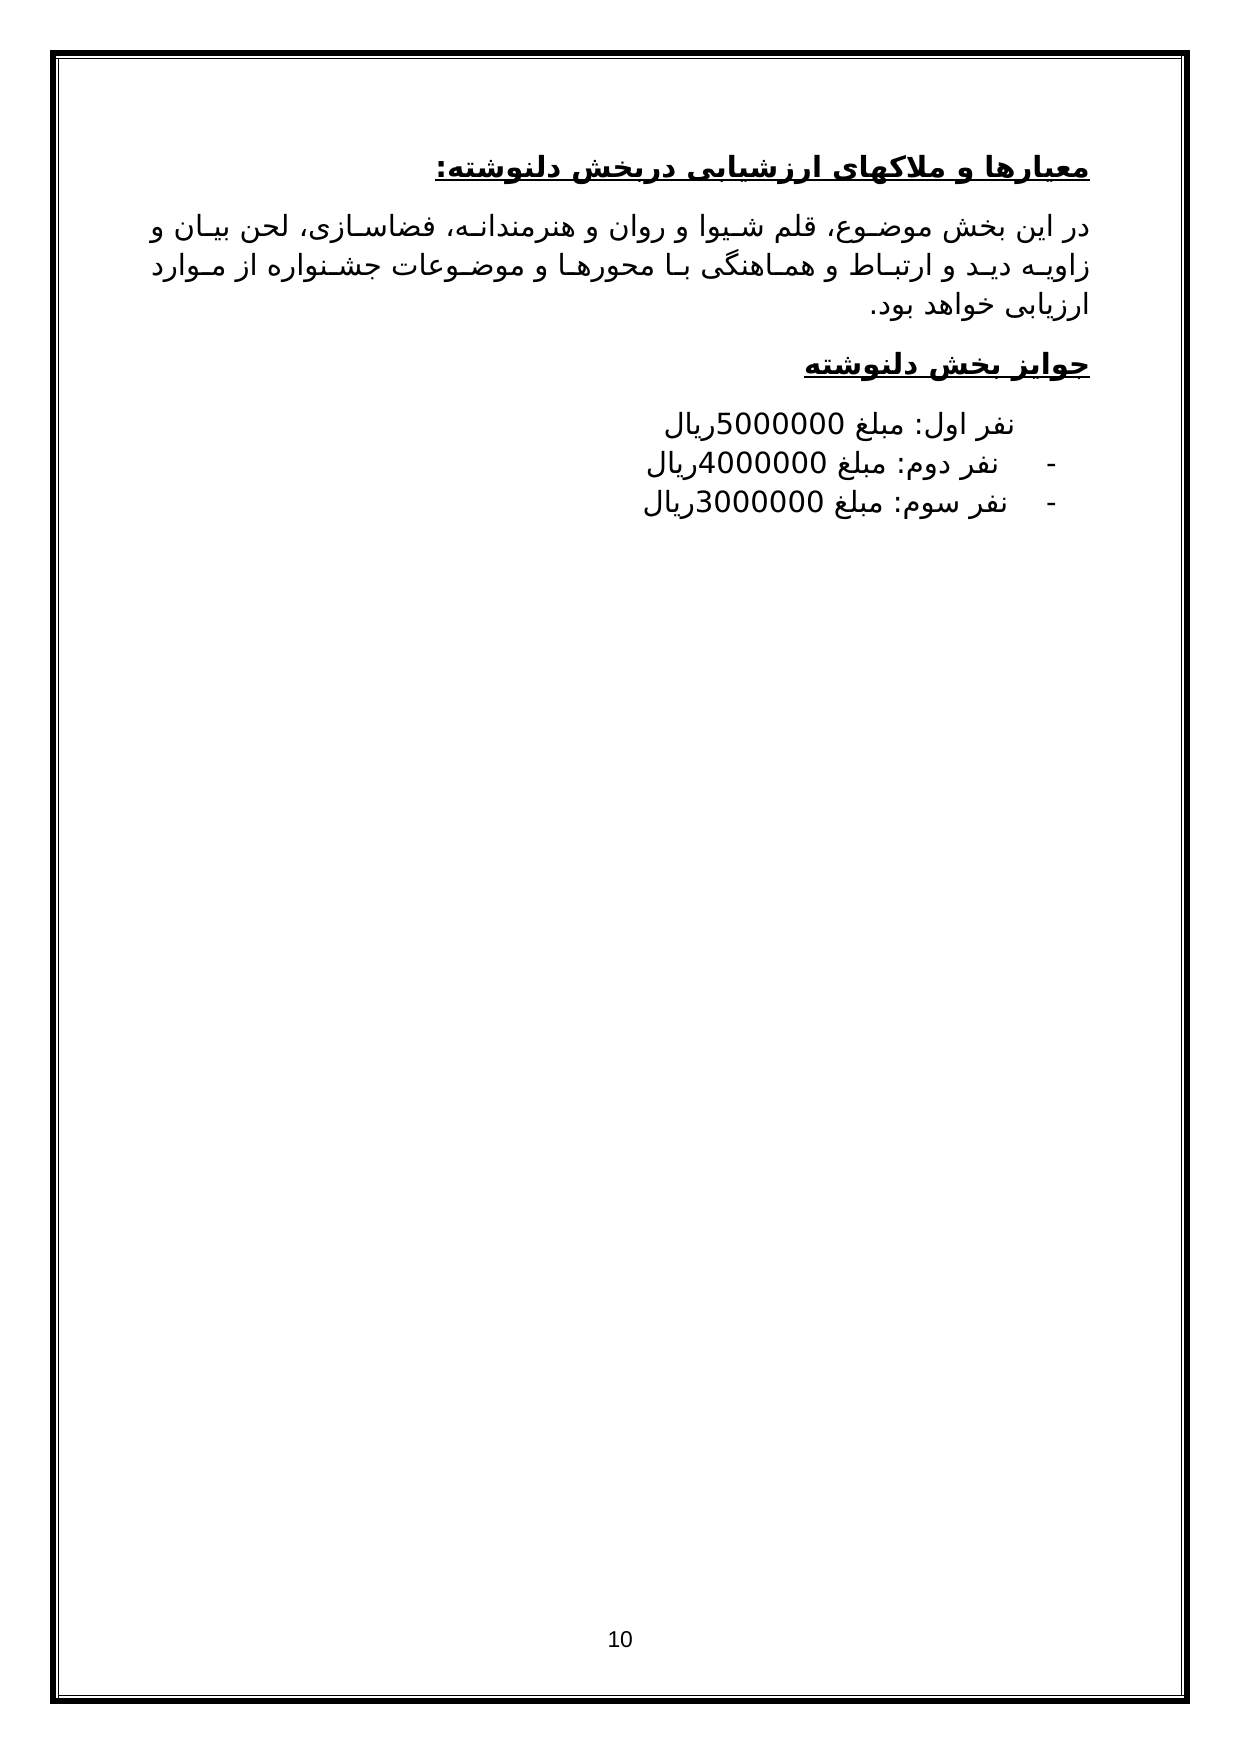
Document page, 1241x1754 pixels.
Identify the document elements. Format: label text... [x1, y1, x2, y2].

list نفر اول: مبلغ 5000000ریال [150, 407, 1015, 441]
text معیارها و ملاکهای ارزشیابی دربخش دلنوشته: [150, 150, 1090, 184]
list نفر سوم: مبلغ 3000000ریال [150, 485, 1046, 519]
text جوایز بخش دلنوشته [150, 347, 1090, 381]
list نفر دوم: مبلغ 4000000ریال [150, 446, 1046, 480]
text در این بخش موضوع، قلم شیوا و روان و هنرمندانه، فضاسازی، لحن بیان و زاویه دید و ارتباط و هماهنگی با محورها و موضوعات جشنواره از موارد ارزیابی خواهد بود. [150, 210, 1090, 322]
